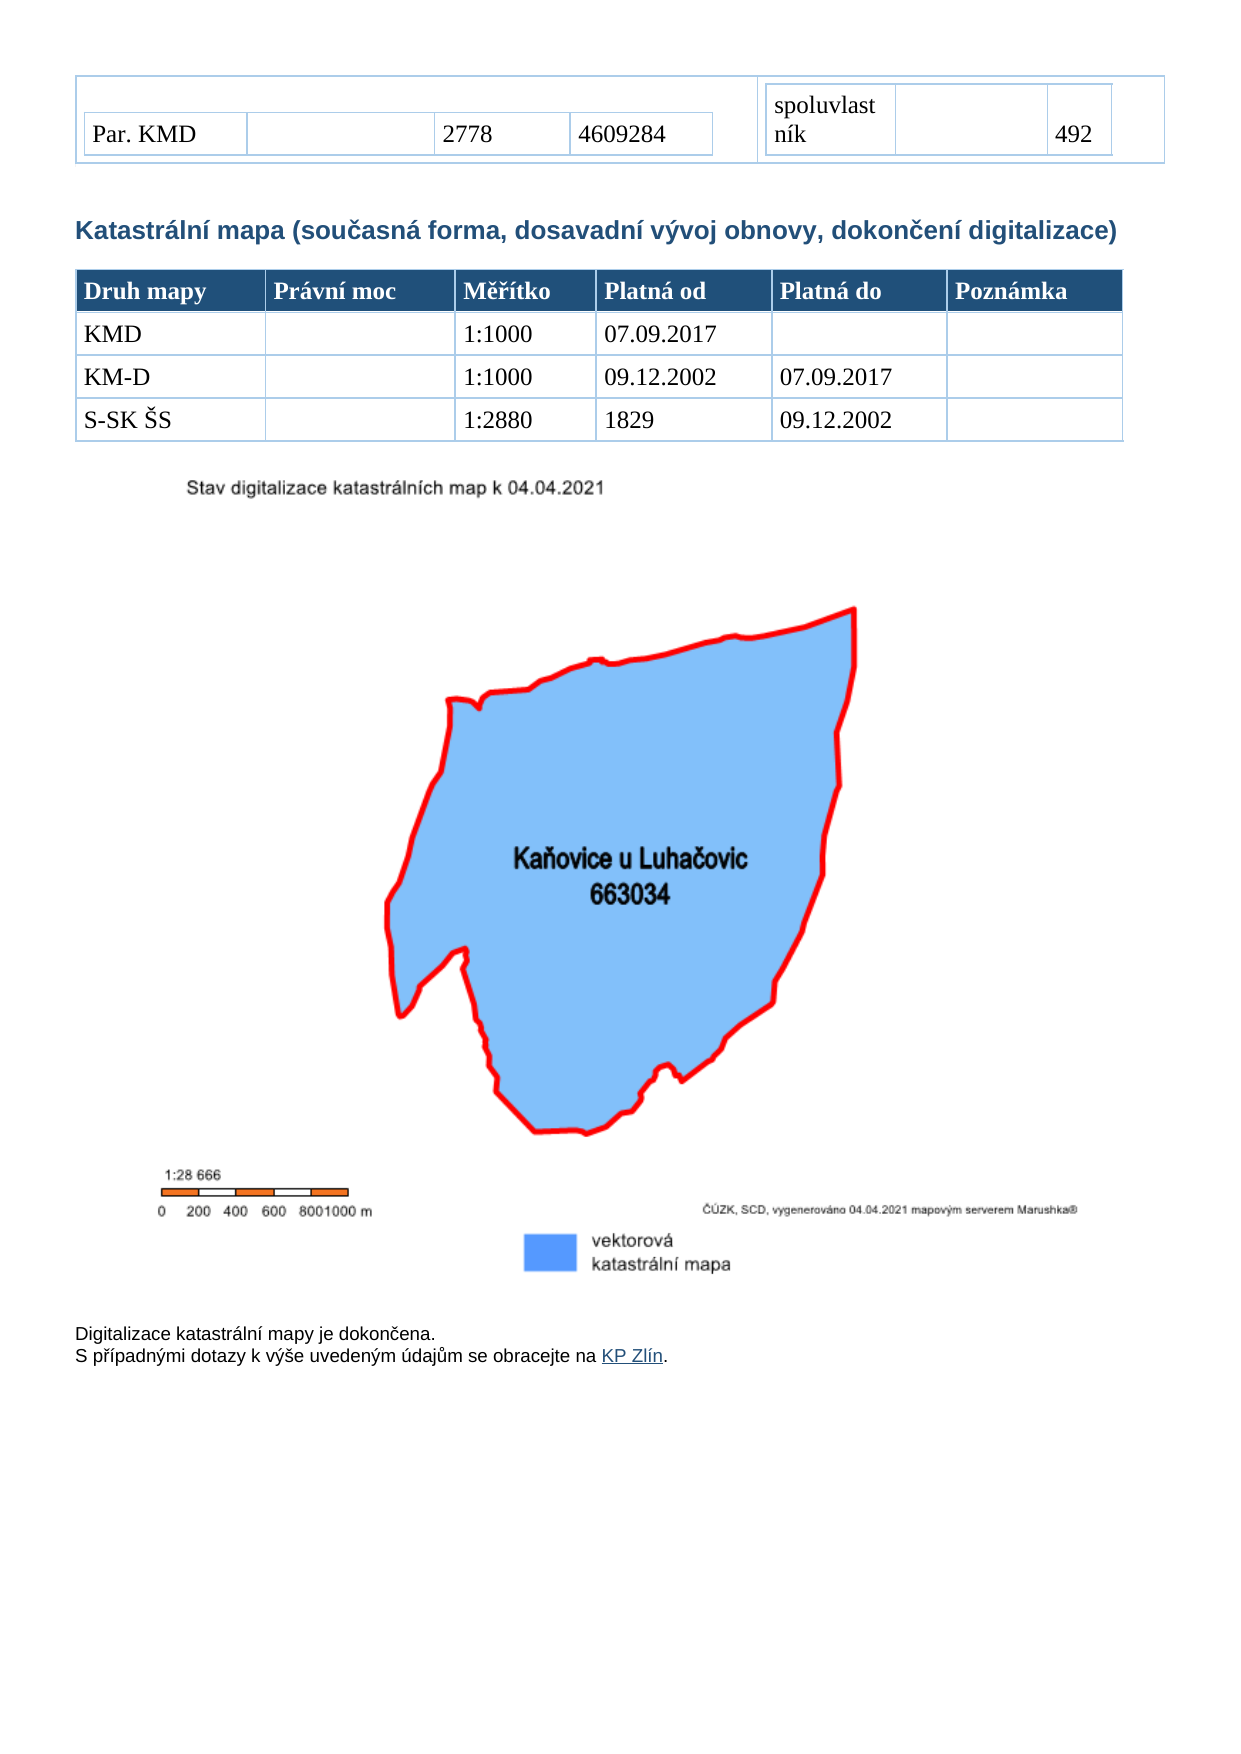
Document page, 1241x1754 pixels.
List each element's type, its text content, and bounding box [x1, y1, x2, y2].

text Katastrální mapa (současná forma, dosavadní vývoj obnovy, dokončení digitalizace) [75, 215, 1165, 245]
table_cell 1:1000 [456, 356, 595, 397]
table_cell S-SK ŠS [77, 399, 265, 440]
table_cell 09.12.2002 [597, 356, 771, 397]
table_cell [77, 77, 757, 162]
table_cell [266, 356, 454, 397]
table_cell 1:2880 [456, 399, 595, 440]
table_cell KMD [77, 313, 265, 354]
table_header Platná od [597, 270, 771, 311]
table_cell 1829 [597, 399, 771, 440]
text S případnými dotazy k výše uvedeným údajům se obracejte na KP Zlín. [75, 1344, 1165, 1366]
table_cell [758, 77, 1164, 162]
table_cell [266, 313, 454, 354]
table_cell 1:1000 [456, 313, 595, 354]
table_header Platná do [773, 270, 946, 311]
text Digitalizace katastrální mapy je dokončena. [75, 1301, 1165, 1344]
table_cell 09.12.2002 [773, 399, 946, 440]
table_cell [948, 399, 1122, 440]
table_cell [773, 313, 946, 354]
table_cell [266, 399, 454, 440]
table_header Druh mapy [77, 270, 265, 311]
table_header Poznámka [948, 270, 1122, 311]
table_header Měřítko [456, 270, 595, 311]
picture [147, 463, 1093, 1276]
table_cell [948, 313, 1122, 354]
table_header Právní moc [266, 270, 454, 311]
table_cell 07.09.2017 [773, 356, 946, 397]
table_cell KM-D [77, 356, 265, 397]
table_cell [948, 356, 1122, 397]
table_cell 07.09.2017 [597, 313, 771, 354]
